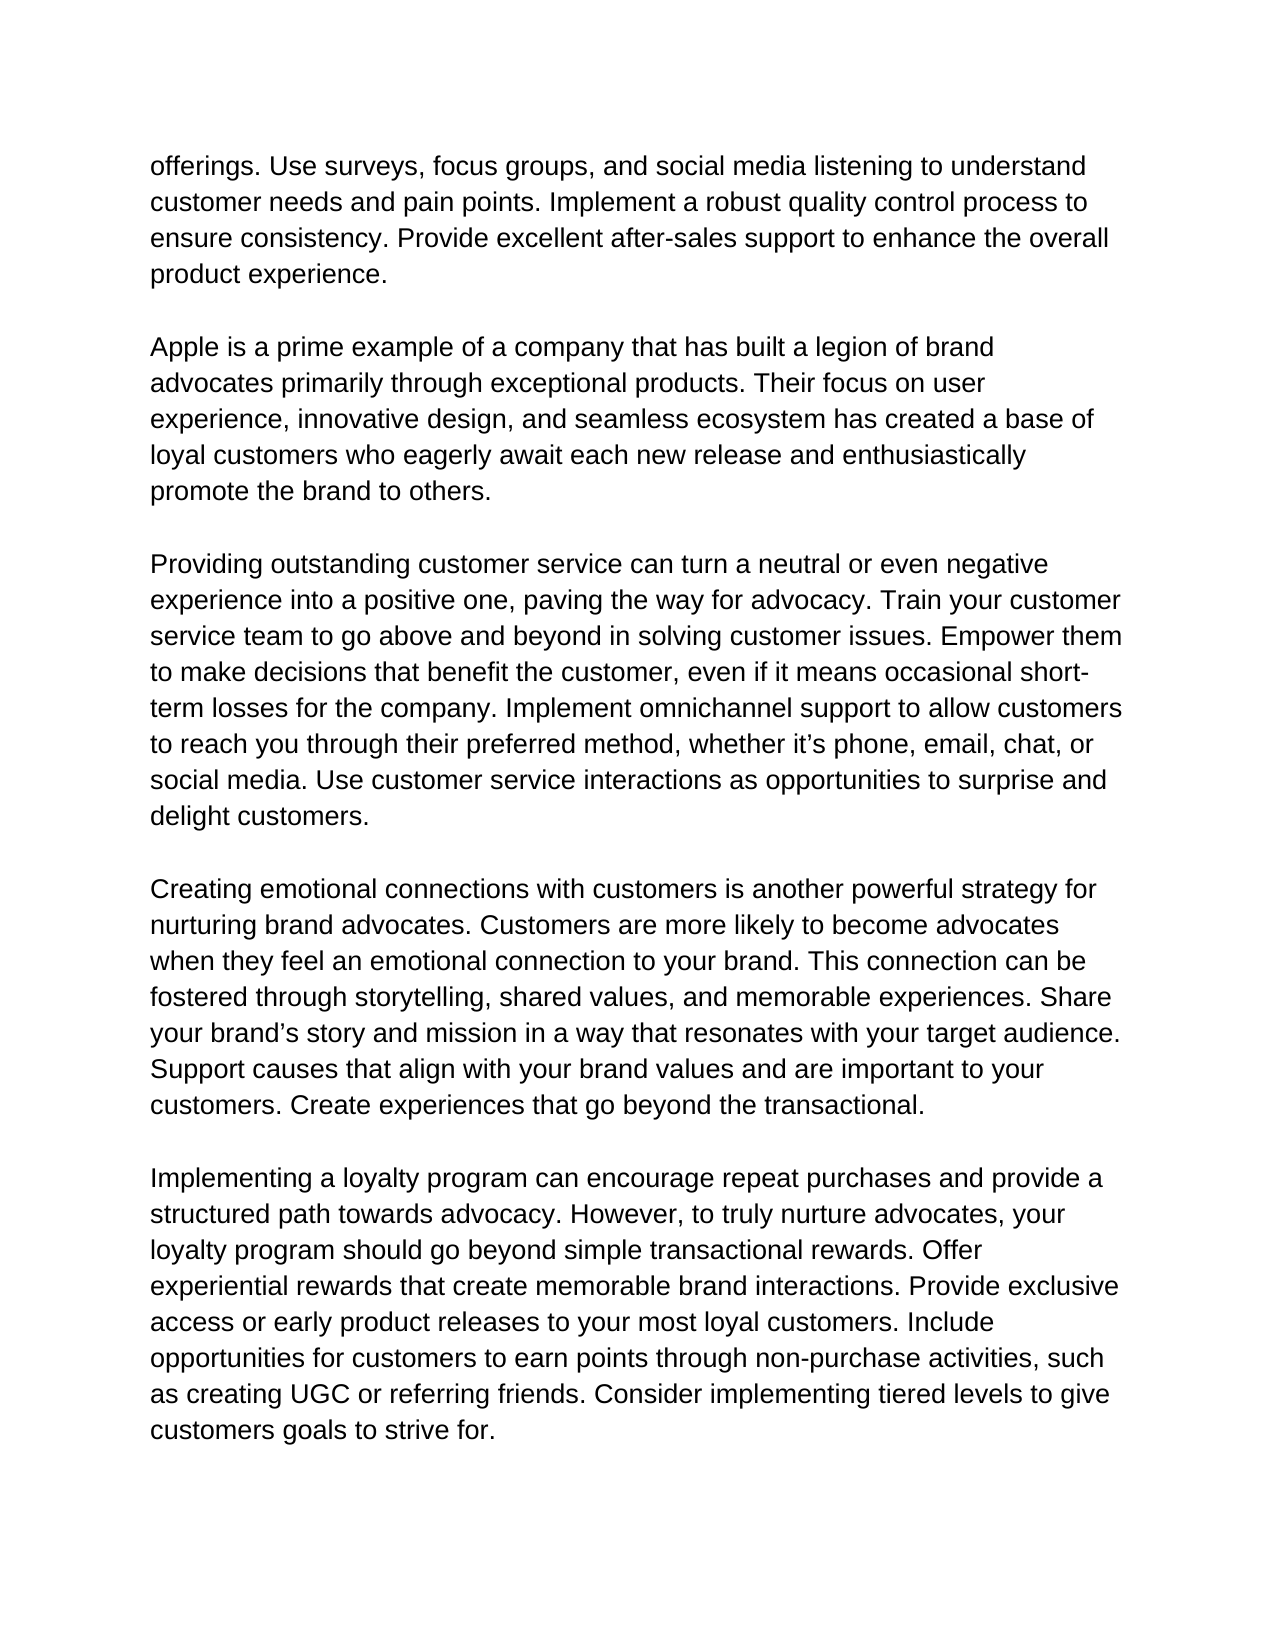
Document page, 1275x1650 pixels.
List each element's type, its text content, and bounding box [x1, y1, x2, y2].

text Apple is a prime example of a company that has built a legion of brand advocates primarily through exceptional products. Their focus on user experience, innovative design, and seamless ecosystem has created a base of loyal customers who eagerly await each new release and enthusiastically promote the brand to others. [150, 331, 1125, 506]
text Creating emotional connections with customers is another powerful strategy for nurturing brand advocates. Customers are more likely to become advocates when they feel an emotional connection to your brand. This connection can be fostered through storytelling, shared values, and memorable experiences. Share your brand’s story and mission in a way that resonates with your target audience. Support causes that align with your brand values and are important to your customers. Create experiences that go beyond the transactional. [150, 873, 1125, 1120]
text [150, 150, 1125, 289]
text Providing outstanding customer service can turn a neutral or even negative experience into a positive one, paving the way for advocacy. Train your customer service team to go above and beyond in solving customer issues. Empower them to make decisions that benefit the customer, even if it means occasional short-term losses for the company. Implement omnichannel support to allow customers to reach you through their preferred method, whether it’s phone, email, chat, or social media. Use customer service interactions as opportunities to surprise and delight customers. [150, 548, 1125, 831]
text Implementing a loyalty program can encourage repeat purchases and provide a structured path towards advocacy. However, to truly nurture advocates, your loyalty program should go beyond simple transactional rewards. Offer experiential rewards that create memorable brand interactions. Provide exclusive access or early product releases to your most loyal customers. Include opportunities for customers to earn points through non-purchase activities, such as creating UGC or referring friends. Consider implementing tiered levels to give customers goals to strive for. [150, 1162, 1125, 1445]
